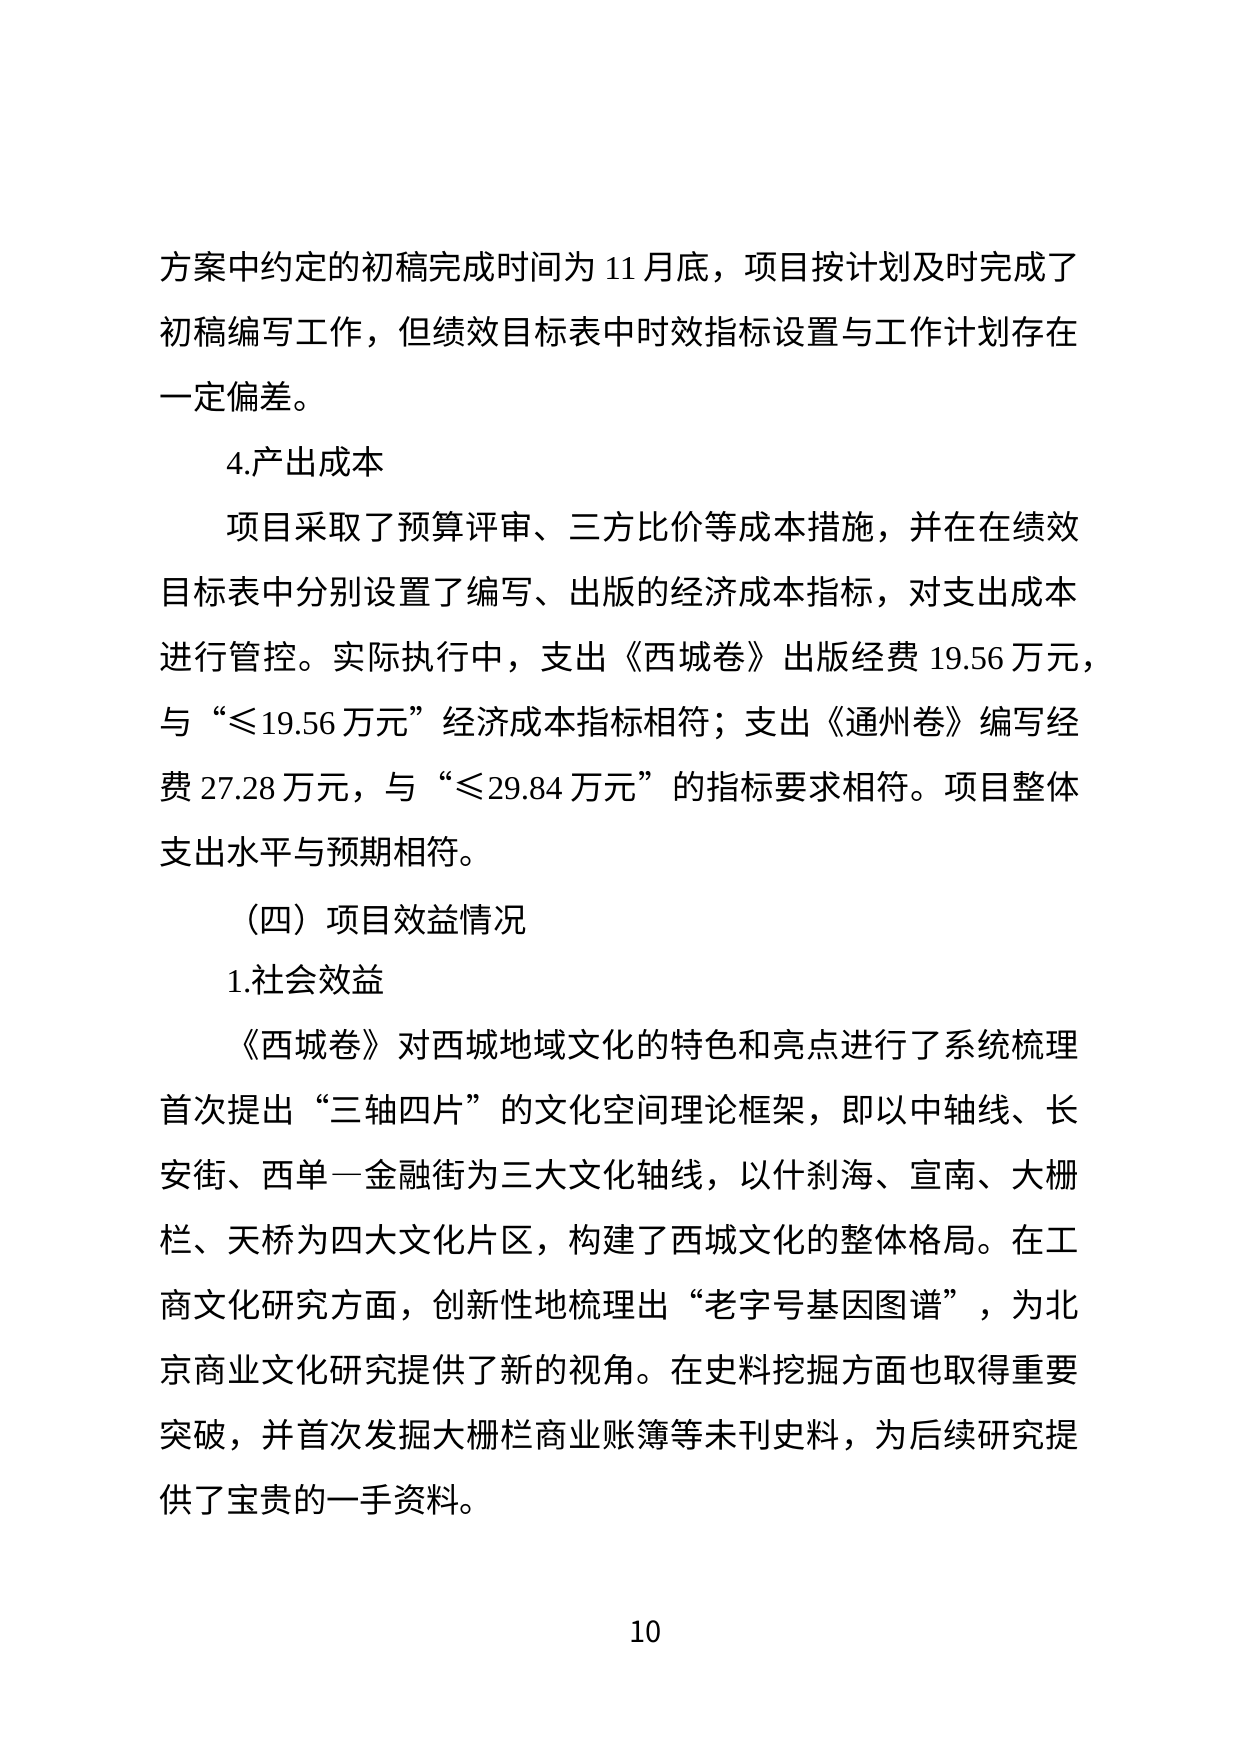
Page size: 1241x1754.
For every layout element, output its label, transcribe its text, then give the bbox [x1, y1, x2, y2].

text 1.社会效益 [159, 945, 1081, 1010]
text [159, 233, 1081, 428]
text 《西城卷》对西城地域文化的特色和亮点进行了系统梳理，首次提出“三轴四片”的文化空间理论框架，即以中轴线、长安街、西单—金融街为三大文化轴线，以什刹海、宣南、大栅栏、天桥为四大文化片区，构建了西城文化的整体格局。在工商文化研究方面，创新性地梳理出“老字号基因图谱”，为北京商业文化研究提供了新的视角。在史料挖掘方面也取得重要突破，并首次发掘大栅栏商业账簿等未刊史料，为后续研究提供了宝贵的一手资料。 [159, 1010, 1081, 1530]
text 项目采取了预算评审、三方比价等成本措施，并在在绩效目标表中分别设置了编写、出版的经济成本指标，对支出成本进行管控。实际执行中，支出《西城卷》出版经费19.56万元，与“≤19.56万元”经济成本指标相符；支出《通州卷》编写经费27.28万元，与“≤29.84万元”的指标要求相符。项目整体支出水平与预期相符。 [159, 493, 1081, 883]
text 4.产出成本 [159, 428, 1081, 493]
text （四）项目效益情况 [159, 883, 1081, 945]
